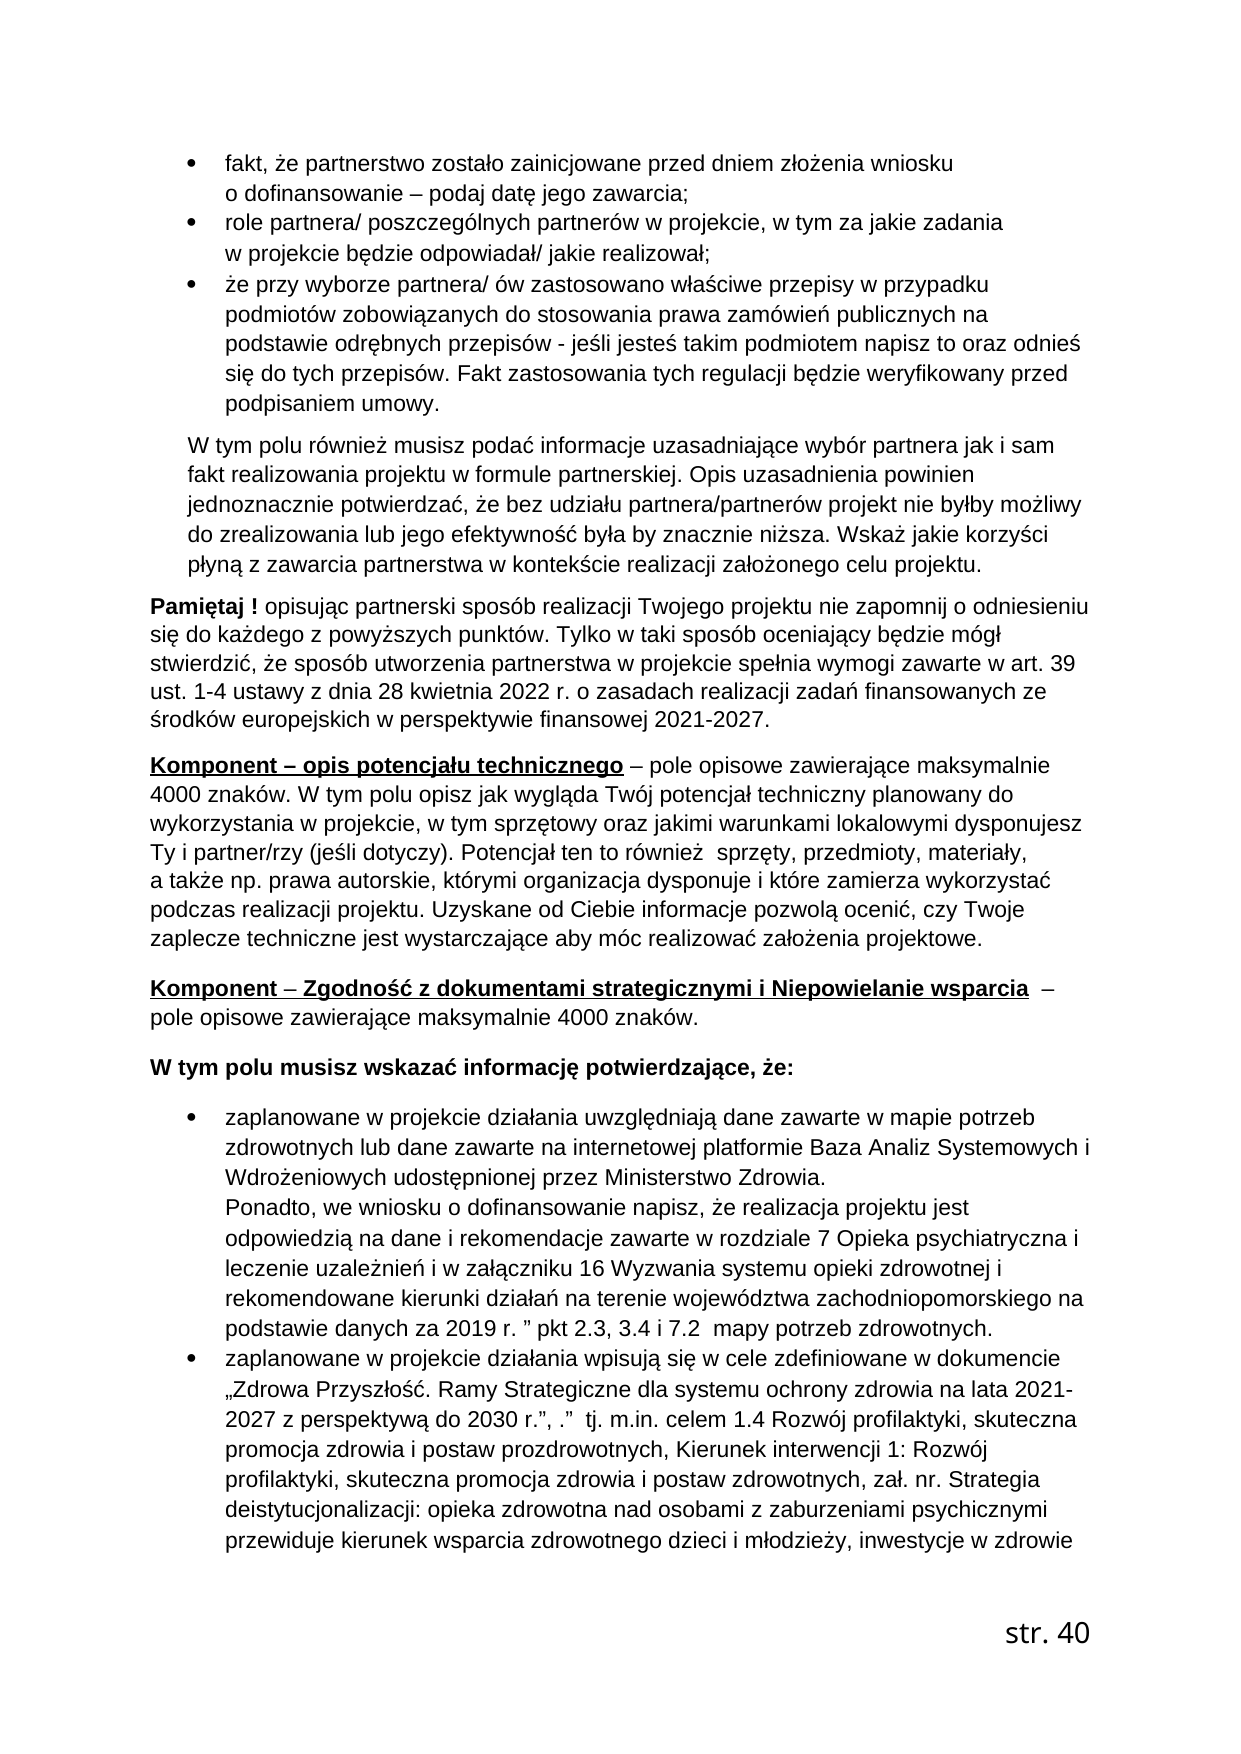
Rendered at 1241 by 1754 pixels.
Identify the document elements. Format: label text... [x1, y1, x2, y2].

text Pamiętaj ! opisując partnerski sposób realizacji Twojego projektu nie zapomnij o odniesieniu się do każdego z powyższych punktów. Tylko w taki sposób oceniający będzie mógł stwierdzić, że sposób utworzenia partnerstwa w projekcie spełnia wymogi zawarte w art. 39 ust. 1-4 ustawy z dnia 28 kwietnia 2022 r. o zasadach realizacji zadań finansowanych ze środków europejskich w perspektywie finansowej 2021-2027. [150, 593, 1090, 733]
text W tym polu również musisz podać informacje uzasadniające wybór partnera jak i sam fakt realizowania projektu w formule partnerskiej. Opis uzasadnienia powinien jednoznacznie potwierdzać, że bez udziału partnera/partnerów projekt nie byłby możliwy do zrealizowania lub jego efektywność była by znacznie niższa. Wskaż jakie korzyści płyną z zawarcia partnerstwa w kontekście realizacji założonego celu projektu. [187, 432, 1090, 577]
list Ponadto, we wniosku o dofinansowanie napisz, że realizacja projektu jest odpowiedzią na dane i rekomendacje zawarte w rozdziale 7 Opieka psychiatryczna i leczenie uzależnień i w załączniku 16 Wyzwania systemu opieki zdrowotnej i rekomendowane kierunki działań na terenie województwa zachodniopomorskiego na podstawie danych za 2019 r. ” pkt 2.3, 3.4 i 7.2 mapy potrzeb zdrowotnych. [225, 1194, 1090, 1341]
list role partnera/ poszczególnych partnerów w projekcie, w tym za jakie zadania w projekcie będzie odpowiadał/ jakie realizował; [187, 209, 1090, 267]
list fakt, że partnerstwo zostało zainicjowane przed dniem złożenia wniosku o dofinansowanie – podaj datę jego zawarcia; [187, 150, 1090, 206]
text Komponent – opis potencjału technicznego – pole opisowe zawierające maksymalnie 4000 znaków. W tym polu opisz jak wygląda Twój potencjał techniczny planowany do wykorzystania w projekcie, w tym sprzętowy oraz jakimi warunkami lokalowymi dysponujesz Ty i partner/rzy (jeśli dotyczy). Potencjał ten to również sprzęty, przedmioty, materiały, a także np. prawa autorskie, którymi organizacja dysponuje i które zamierza wykorzystać podczas realizacji projektu. Uzyskane od Ciebie informacje pozwolą ocenić, czy Twoje zaplecze techniczne jest wystarczające aby móc realizować założenia projektowe. [150, 752, 1090, 952]
text W tym polu musisz wskazać informację potwierdzające, że: [150, 1054, 1090, 1080]
text Komponent – Zgodność z dokumentami strategicznymi i Niepowielanie wsparcia – pole opisowe zawierające maksymalnie 4000 znaków. [150, 975, 1090, 1030]
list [187, 1345, 1090, 1553]
list że przy wyborze partnera/ ów zastosowano właściwe przepisy w przypadku podmiotów zobowiązanych do stosowania prawa zamówień publicznych na podstawie odrębnych przepisów - jeśli jesteś takim podmiotem napisz to oraz odnieś się do tych przepisów. Fakt zastosowania tych regulacji będzie weryfikowany przed podpisaniem umowy. [187, 271, 1090, 416]
list zaplanowane w projekcie działania uwzględniają dane zawarte w mapie potrzeb zdrowotnych lub dane zawarte na internetowej platformie Baza Analiz Systemowych i Wdrożeniowych udostępnionej przez Ministerstwo Zdrowia. [187, 1104, 1090, 1190]
